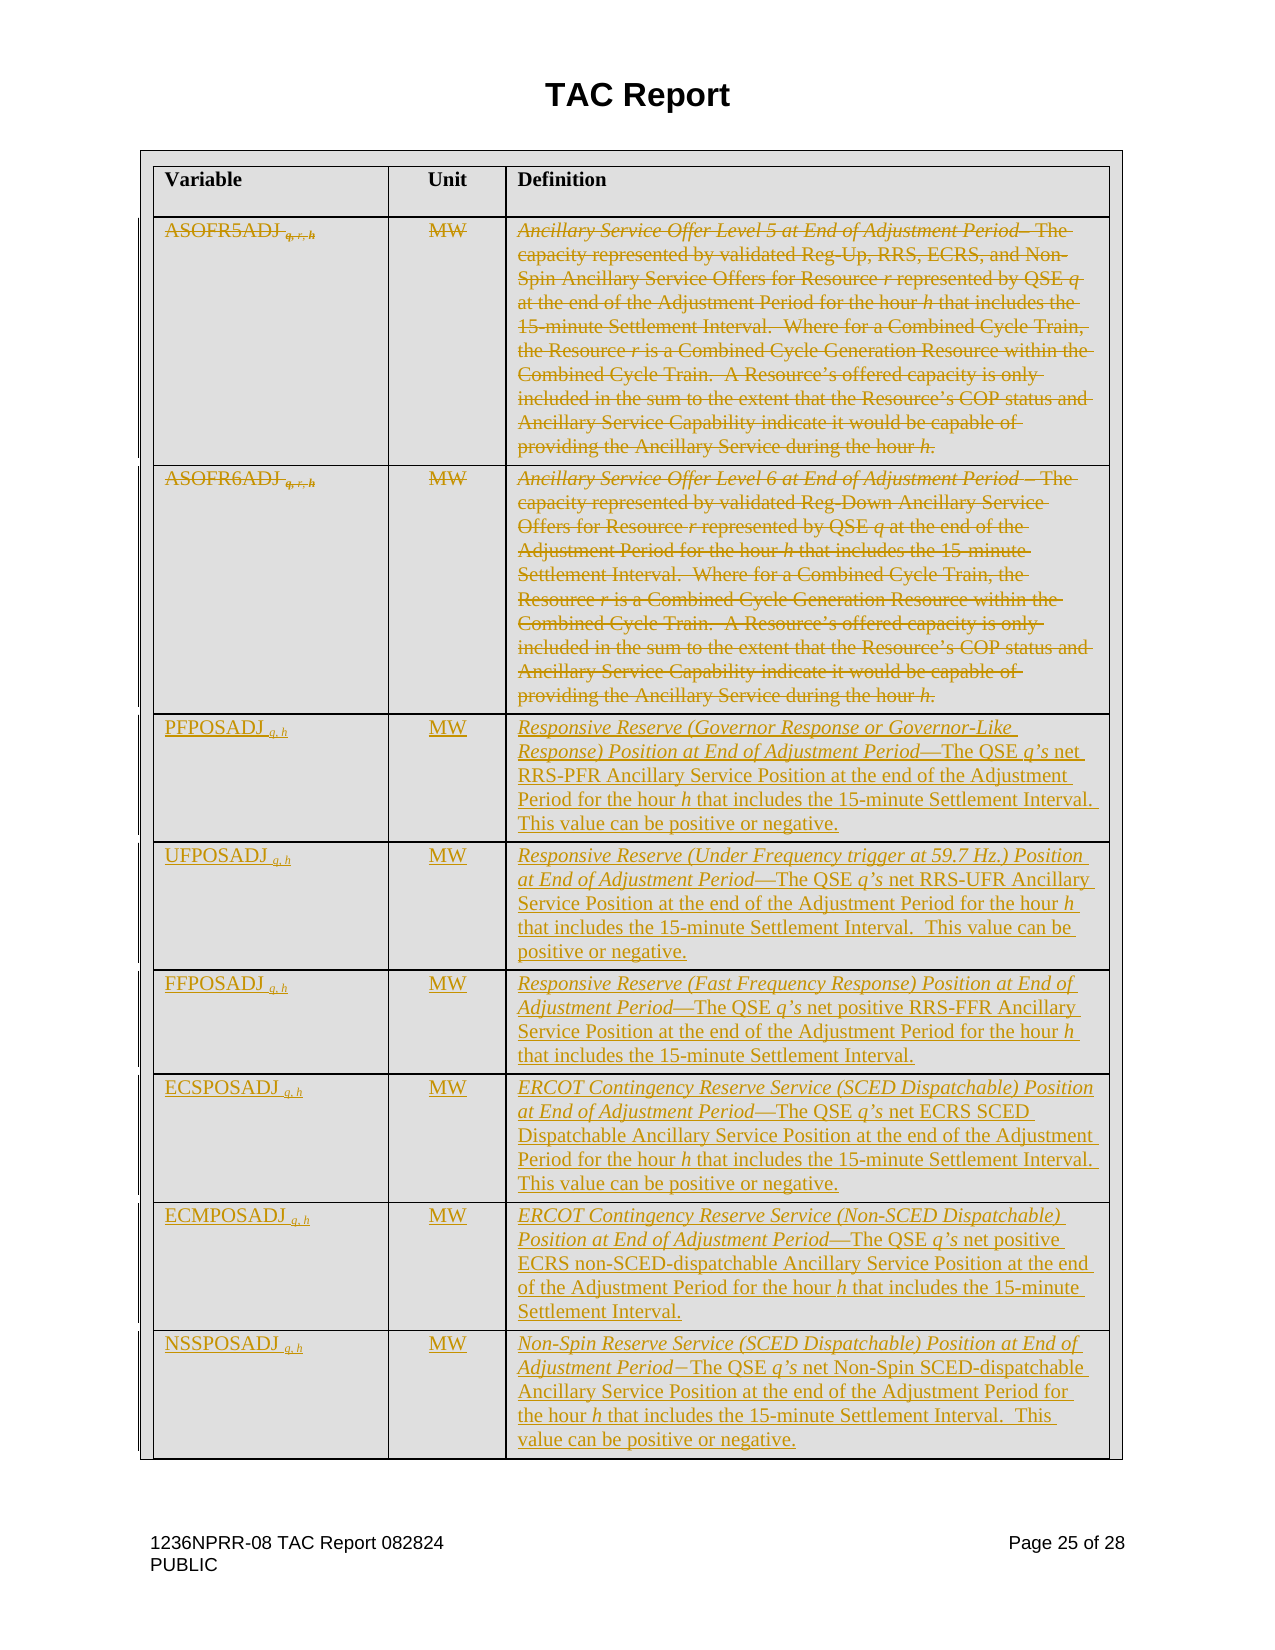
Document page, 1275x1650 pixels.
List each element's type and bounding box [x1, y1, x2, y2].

table_header [141, 151, 1122, 1459]
